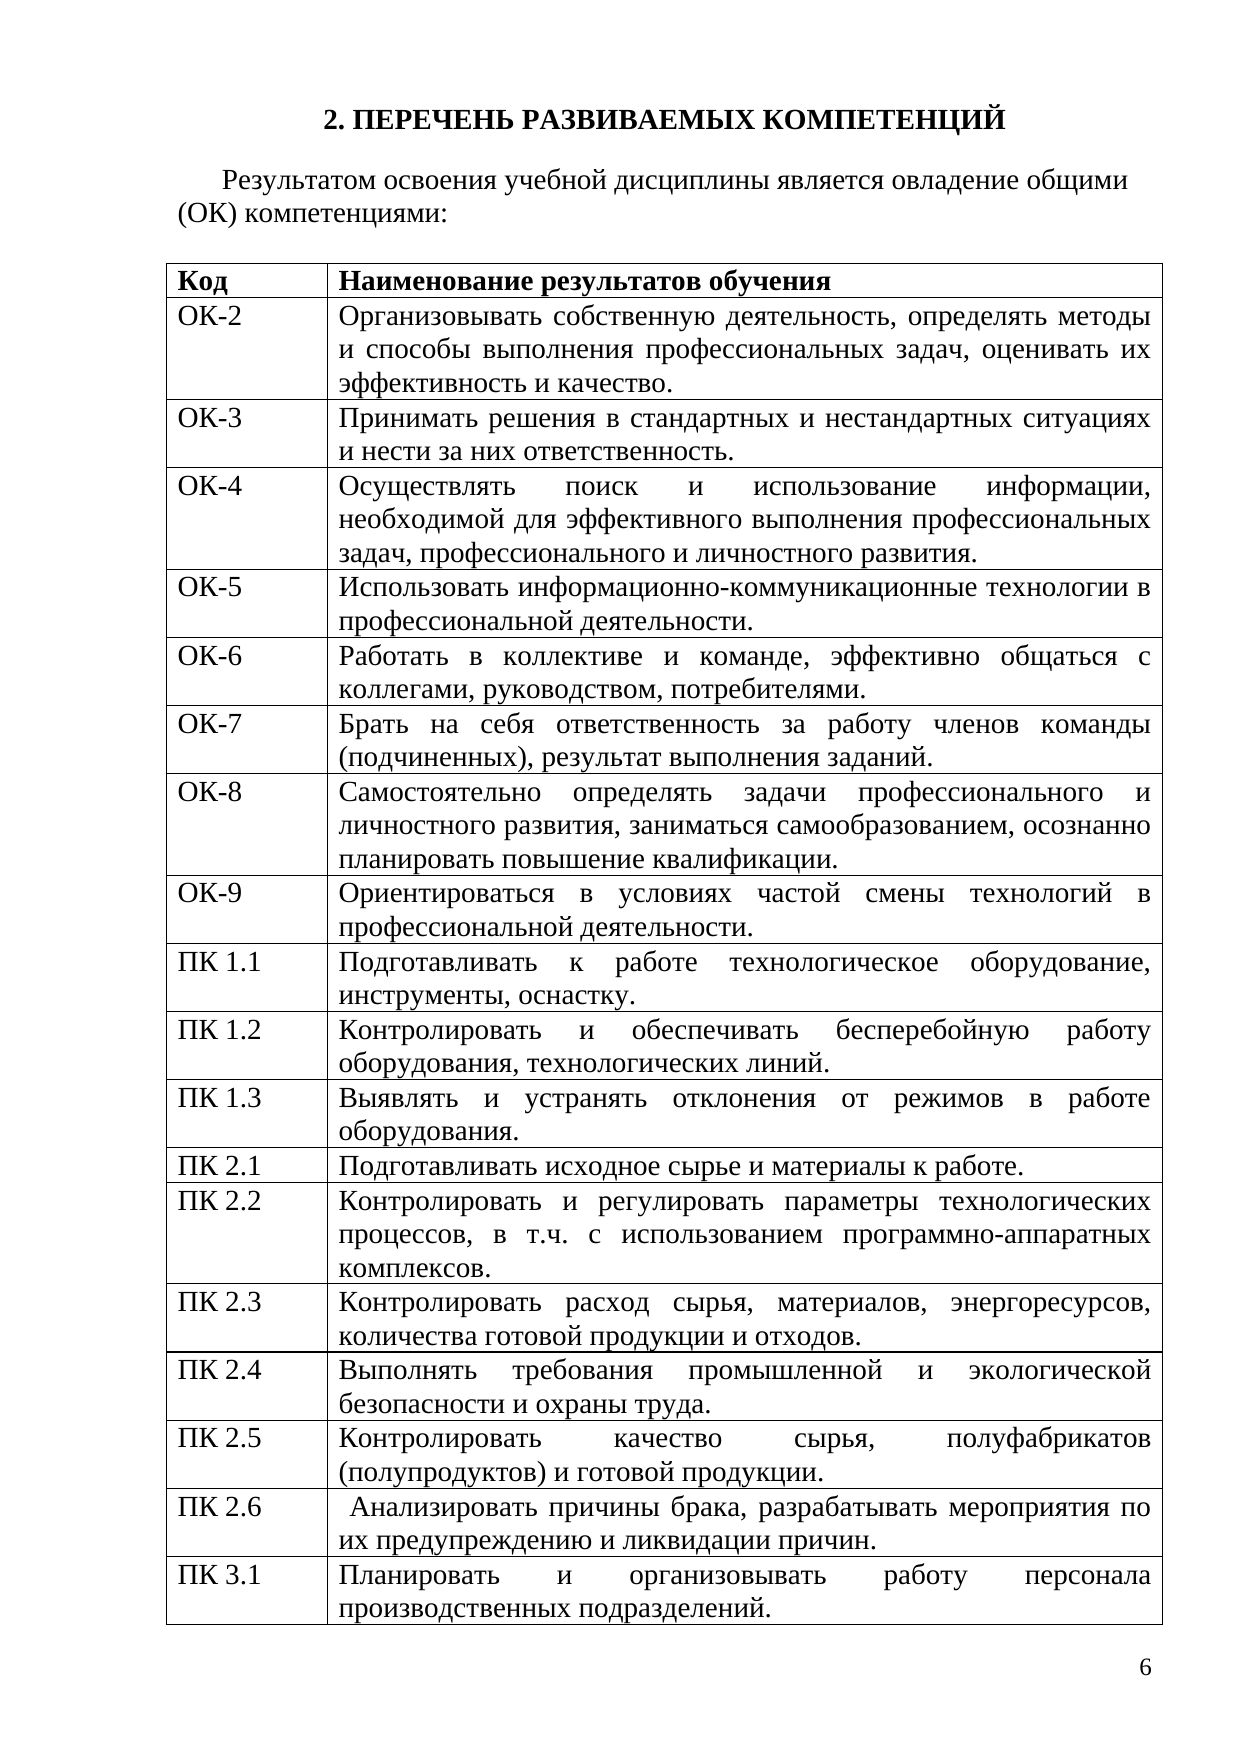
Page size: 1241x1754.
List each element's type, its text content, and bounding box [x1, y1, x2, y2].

table_cell Выполнять требования промышленной и экологической безопасности и охраны труда. [328, 1353, 1162, 1419]
table_cell Выявлять и устранять отклонения от режимов в работе оборудования. [328, 1080, 1162, 1147]
table_cell ПК 1.2 [167, 1012, 327, 1079]
table_cell Контролировать и регулировать параметры технологических процессов, в т.ч. с использованием программно-аппаратных комплексов. [328, 1183, 1162, 1283]
table_cell ПК 2.5 [167, 1421, 327, 1488]
table_cell Принимать решения в стандартных и нестандартных ситуациях и нести за них ответственность. [328, 400, 1162, 467]
table_cell ОК-3 [167, 400, 327, 467]
table_cell Контролировать и обеспечивать бесперебойную работу оборудования, технологических линий. [328, 1012, 1162, 1079]
table_cell Контролировать качество сырья, полуфабрикатов (полупродуктов) и готовой продукции. [328, 1421, 1162, 1488]
table_cell Ориентироваться в условиях частой смены технологий в профессиональной деятельности. [328, 876, 1162, 943]
table_cell ПК 2.3 [167, 1284, 327, 1351]
table_cell Организовывать собственную деятельность, определять методы и способы выполнения профессиональных задач, оценивать их эффективность и качество. [328, 298, 1162, 399]
table_cell ПК 2.2 [167, 1183, 327, 1283]
text Результатом освоения учебной дисциплины является овладение общими (ОК) компетенциями: [177, 162, 1152, 229]
table_cell Осуществлять поиск и использование информации, необходимой для эффективного выполнения профессиональных задач, профессионального и личностного развития. [328, 468, 1162, 568]
table_cell ОК-5 [167, 570, 327, 637]
table_cell Самостоятельно определять задачи профессионального и личностного развития, заниматься самообразованием, осознанно планировать повышение квалификации. [328, 774, 1162, 874]
table_cell ОК-4 [167, 468, 327, 568]
table_cell Подготавливать исходное сырье и материалы к работе. [328, 1148, 1162, 1182]
table_header Наименование результатов обучения [328, 264, 1162, 297]
table_cell ПК 1.1 [167, 944, 327, 1011]
table_cell Брать на себя ответственность за работу членов команды (подчиненных), результат выполнения заданий. [328, 706, 1162, 773]
table_cell Работать в коллективе и команде, эффективно общаться с коллегами, руководством, потребителями. [328, 638, 1162, 705]
table_cell ПК 2.4 [167, 1353, 327, 1419]
table_cell Использовать информационно-коммуникационные технологии в профессиональной деятельности. [328, 570, 1162, 637]
table_cell Анализировать причины брака, разрабатывать мероприятия по их предупреждению и ликвидации причин. [328, 1489, 1162, 1556]
table_cell ПК 1.3 [167, 1080, 327, 1147]
table_cell Планировать и организовывать работу персонала производственных подразделений. [328, 1557, 1162, 1624]
table_cell ПК 3.1 [167, 1557, 327, 1624]
table_cell ОК-6 [167, 638, 327, 705]
table_cell ОК-2 [167, 298, 327, 399]
table_cell Контролировать расход сырья, материалов, энергоресурсов, количества готовой продукции и отходов. [328, 1284, 1162, 1351]
table_cell ПК 2.1 [167, 1148, 327, 1182]
table_header Код [167, 264, 327, 297]
table_cell ОК-9 [167, 876, 327, 943]
table_cell ОК-8 [167, 774, 327, 874]
table_cell Подготавливать к работе технологическое оборудование, инструменты, оснастку. [328, 944, 1162, 1011]
text 2. ПЕРЕЧЕНЬ РАЗВИВАЕМЫХ КОМПЕТЕНЦИЙ [177, 102, 1152, 136]
table_cell ОК-7 [167, 706, 327, 773]
table_cell ПК 2.6 [167, 1489, 327, 1556]
